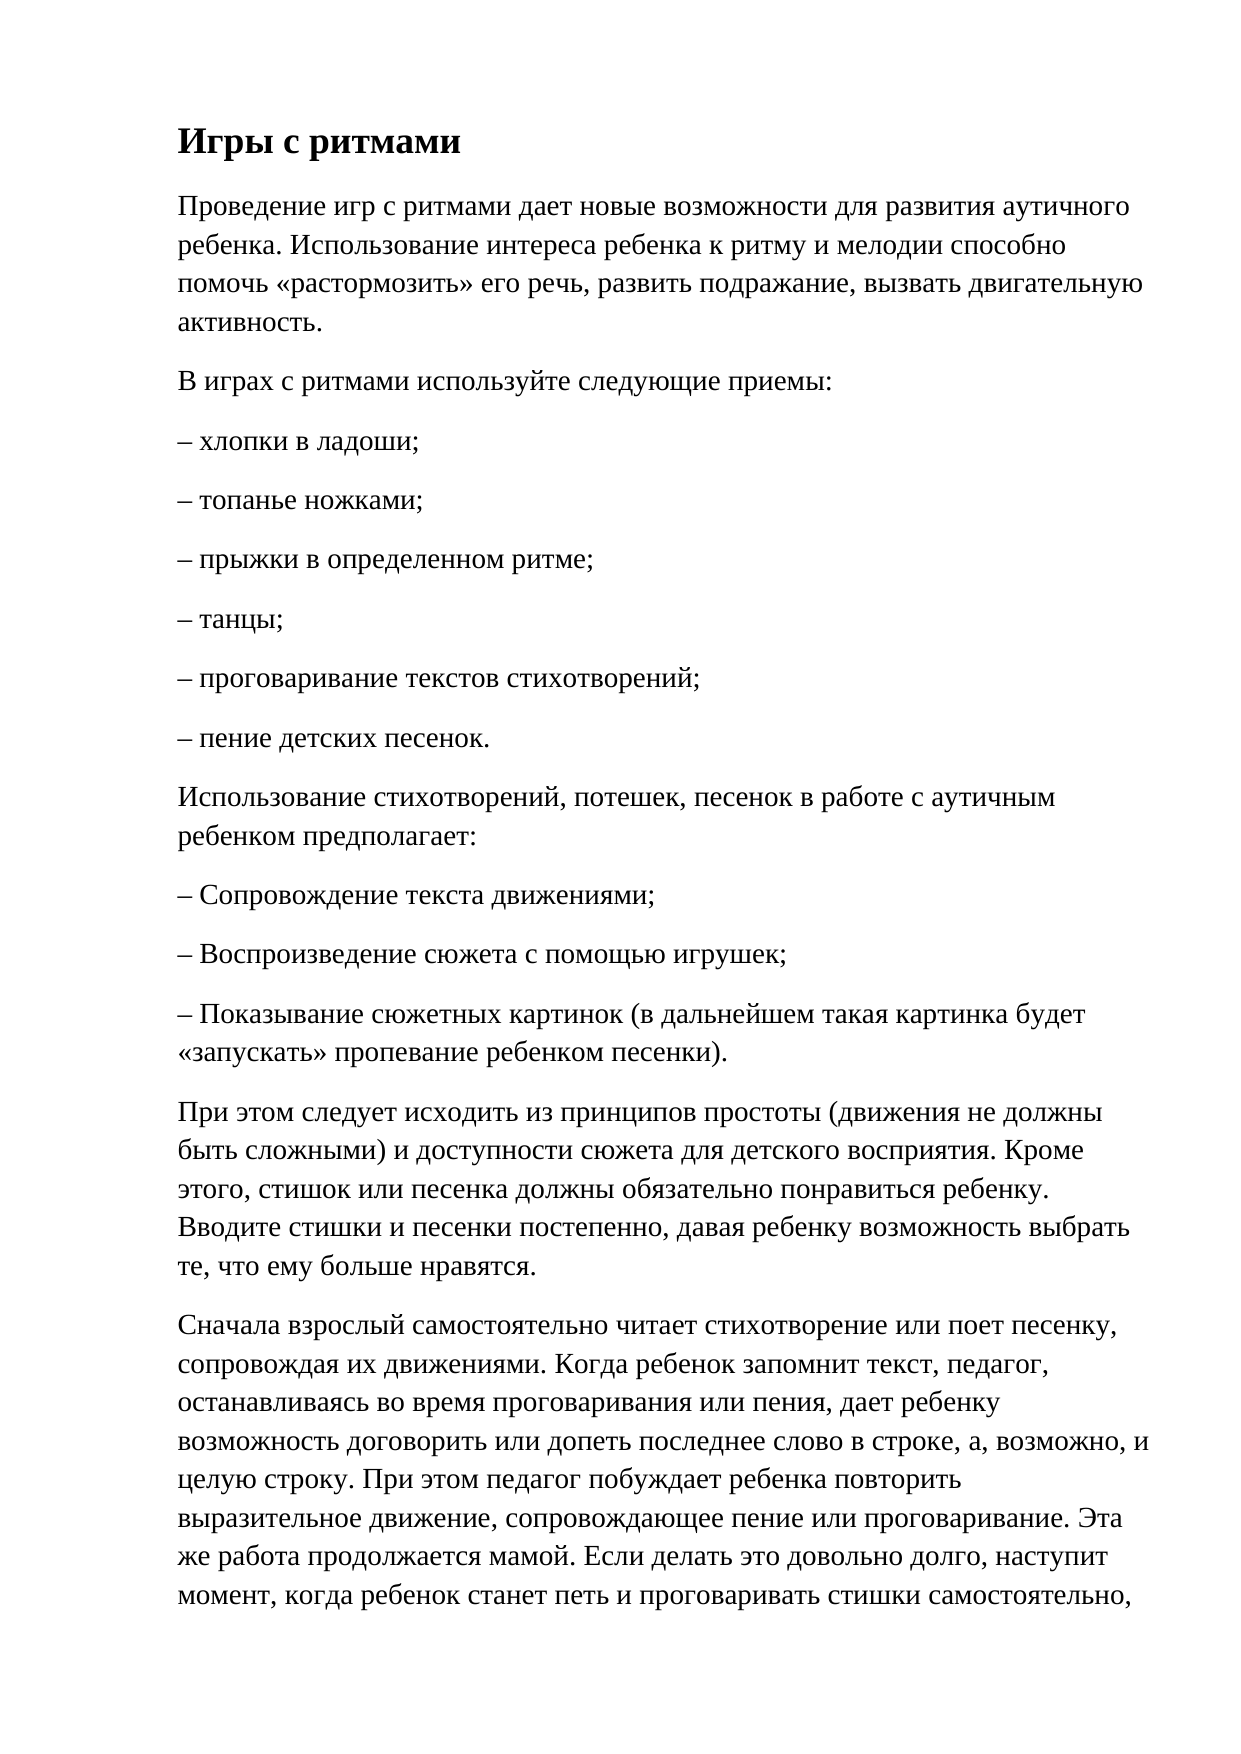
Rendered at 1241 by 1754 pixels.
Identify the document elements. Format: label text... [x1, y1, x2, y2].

text Проведение игр с ритмами дает новые возможности для развития аутичного ребенка. Использование интереса ребенка к ритму и мелодии способно помочь «растормозить» его речь, развить подражание, вызвать двигательную активность. [177, 188, 1152, 338]
text – Показывание сюжетных картинок (в дальнейшем такая картинка будет «запускать» пропевание ребенком песенки). [177, 996, 1152, 1068]
text – Сопровождение текста движениями; [177, 877, 1152, 911]
text – прыжки в определенном ритме; [177, 542, 1152, 575]
text Игры с ритмами [177, 118, 1152, 161]
text При этом следует исходить из принципов простоты (движения не должны быть сложными) и доступности сюжета для детского восприятия. Кроме этого, стишок или песенка должны обязательно понравиться ребенку. Вводите стишки и песенки постепенно, давая ребенку возможность выбрать те, что ему больше нравятся. [177, 1094, 1152, 1281]
text – Воспроизведение сюжета с помощью игрушек; [177, 936, 1152, 970]
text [177, 1307, 1152, 1611]
text Использование стихотворений, потешек, песенок в работе с аутичным ребенком предполагает: [177, 779, 1152, 851]
text – топанье ножками; [177, 482, 1152, 516]
text – хлопки в ладоши; [177, 423, 1152, 456]
text В играх с ритмами используйте следующие приемы: [177, 363, 1152, 397]
text – пение детских песенок. [177, 720, 1152, 753]
text – проговаривание текстов стихотворений; [177, 660, 1152, 694]
text – танцы; [177, 601, 1152, 634]
